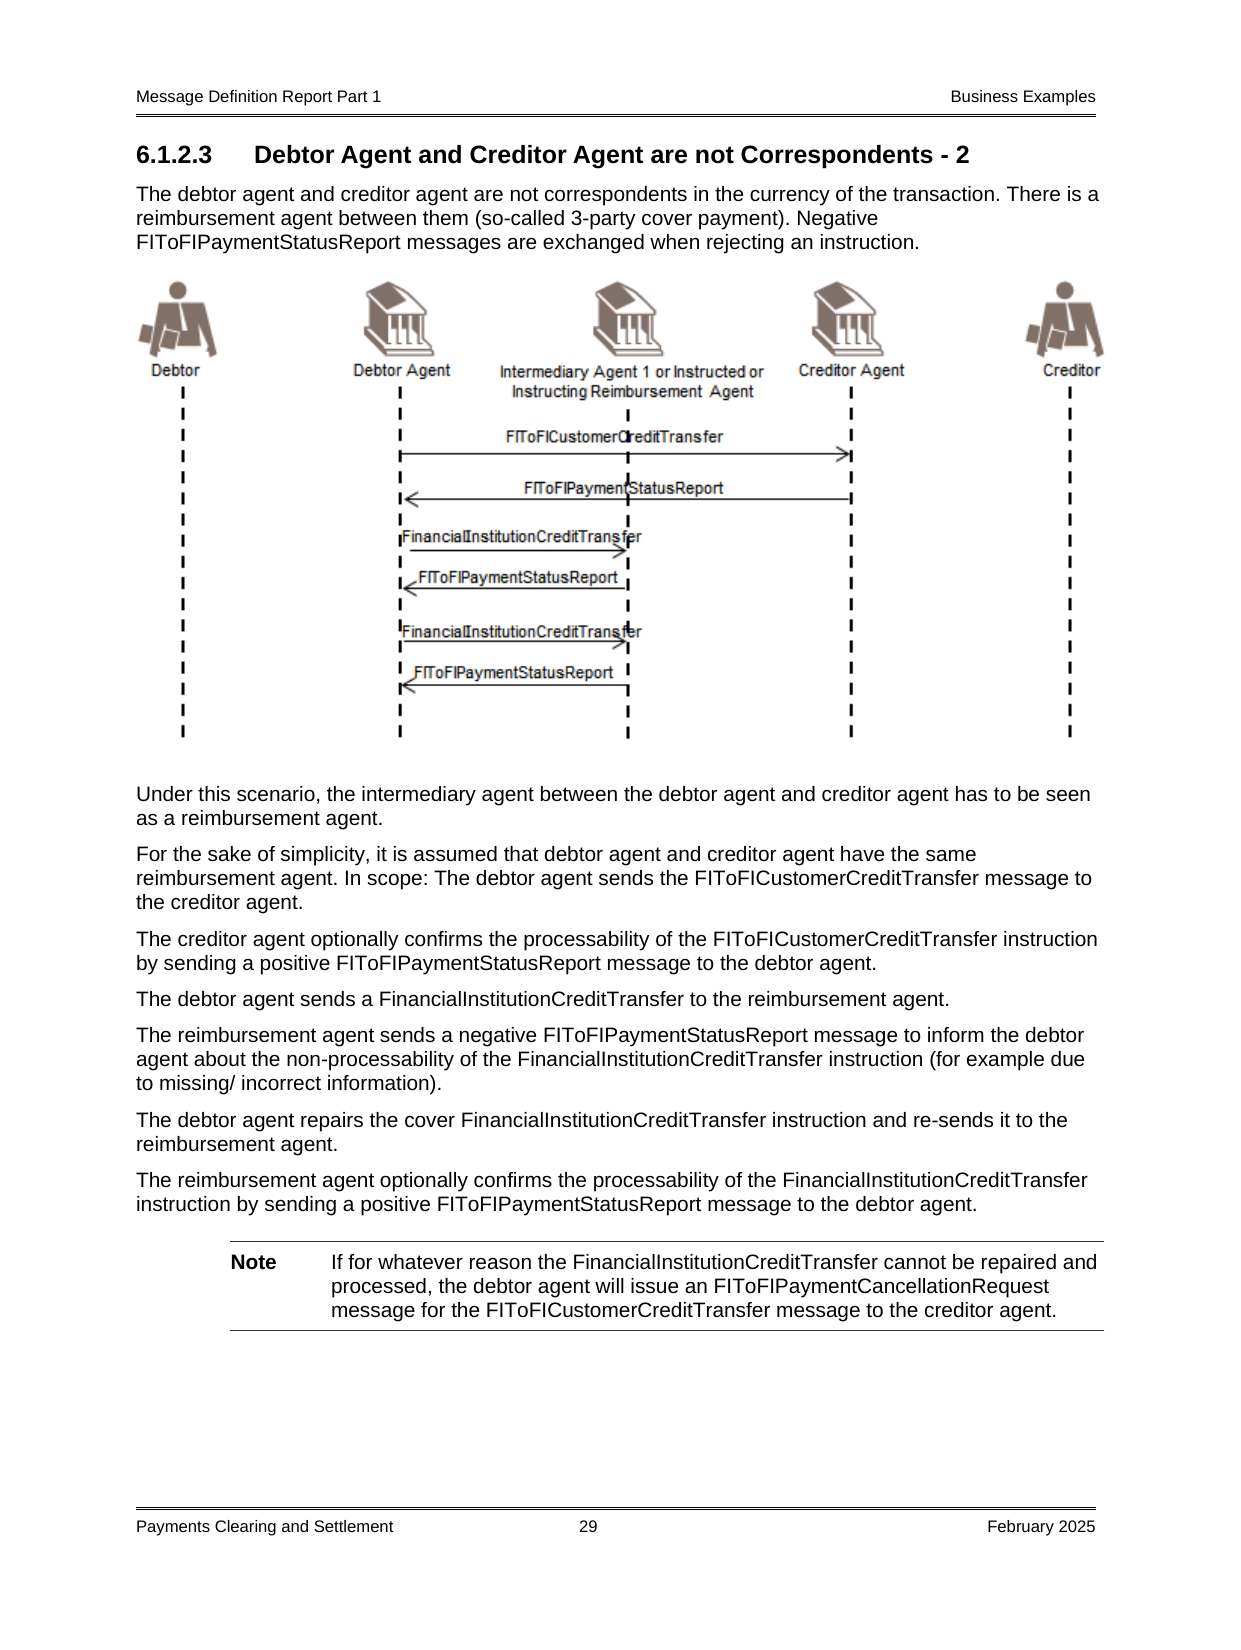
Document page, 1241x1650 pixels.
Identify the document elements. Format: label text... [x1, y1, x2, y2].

picture [135, 278, 1105, 745]
text The creditor agent optionally confirms the processability of the FIToFICustomerCreditTransfer instruction by sending a positive FIToFIPaymentStatusReport message to the debtor agent. [136, 926, 1104, 974]
text If for whatever reason the FinancialInstitutionCreditTransfer cannot be repaired and processed, the debtor agent will issue an FIToFIPaymentCancellationRequest message for the FIToFICustomerCreditTransfer message to the creditor agent. [230, 1242, 1104, 1330]
subtitle Debtor Agent and Creditor Agent are not Correspondents - 2 [136, 141, 1104, 169]
text The debtor agent repairs the cover FinancialInstitutionCreditTransfer instruction and re-sends it to the reimbursement agent. [136, 1108, 1104, 1156]
text The reimbursement agent optionally confirms the processability of the FinancialInstitutionCreditTransfer instruction by sending a positive FIToFIPaymentStatusReport message to the debtor agent. [136, 1168, 1104, 1216]
text The reimbursement agent sends a negative FIToFIPaymentStatusReport message to inform the debtor agent about the non-processability of the FinancialInstitutionCreditTransfer instruction (for example due to missing/ incorrect information). [136, 1023, 1104, 1095]
text Under this scenario, the intermediary agent between the debtor agent and creditor agent has to be seen as a reimbursement agent. [136, 782, 1104, 829]
text The debtor agent sends a FinancialInstitutionCreditTransfer to the reimbursement agent. [136, 987, 1104, 1011]
text The debtor agent and creditor agent are not correspondents in the currency of the transaction. There is a reimbursement agent between them (so-called 3-party cover payment). Negative FIToFIPaymentStatusReport messages are exchanged when rejecting an instruction. [136, 182, 1104, 254]
text For the sake of simplicity, it is assumed that debtor agent and creditor agent have the same reimbursement agent. In scope: The debtor agent sends the FIToFICustomerCreditTransfer message to the creditor agent. [136, 842, 1104, 914]
